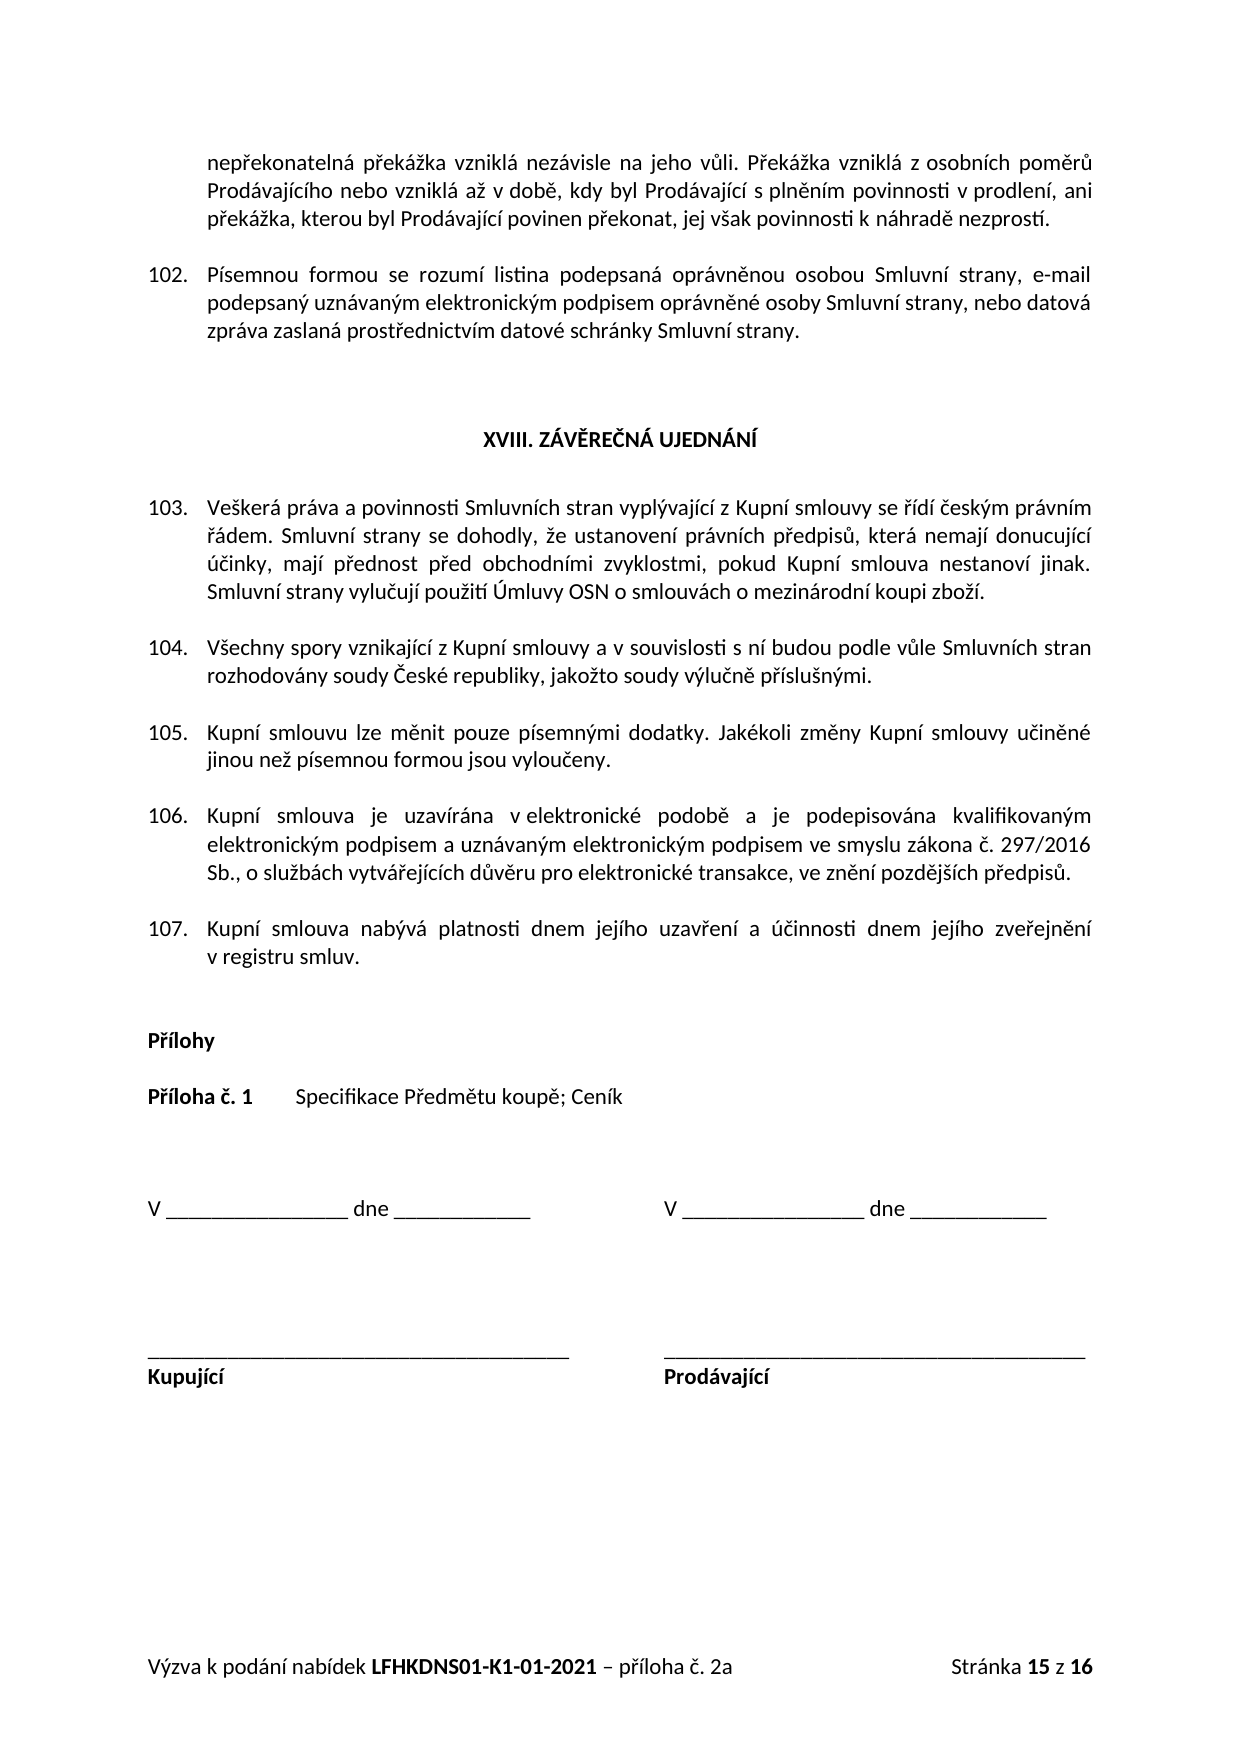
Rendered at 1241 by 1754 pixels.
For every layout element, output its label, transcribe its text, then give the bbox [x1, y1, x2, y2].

list Specifikace Předmětu koupě; Ceník [148, 1082, 1092, 1110]
list Veškerá práva a povinnosti Smluvních stran vyplývající z Kupní smlouvy se řídí českým právním řádem. Smluvní strany se dohodly, že ustanovení právních předpisů, která nemají donucující účinky, mají přednost před obchodními zvyklostmi, pokud Kupní smlouva nestanoví jinak. Smluvní strany vylučují použití Úmluvy OSN o smlouvách o mezinárodní koupi zboží. [148, 493, 1092, 606]
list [148, 148, 1092, 232]
list Písemnou formou se rozumí listina podepsaná oprávněnou osobou Smluvní strany, e-mail podepsaný uznávaným elektronickým podpisem oprávněné osoby Smluvní strany, nebo datová zpráva zaslaná prostřednictvím datové schránky Smluvní strany. [148, 260, 1092, 344]
text V ________________ dne ____________ V ________________ dne ____________ [148, 1194, 1092, 1222]
list Kupní smlouva nabývá platnosti dnem jejího uzavření a účinnosti dnem jejího zveřejnění v registru smluv. [148, 914, 1092, 970]
text _____________________________________ _____________________________________ [148, 1334, 1092, 1362]
list Všechny spory vznikající z Kupní smlouvy a v souvislosti s ní budou podle vůle Smluvních stran rozhodovány soudy České republiky, jakožto soudy výlučně příslušnými. [148, 633, 1092, 689]
text Přílohy [148, 1026, 1092, 1054]
list Kupní smlouva je uzavírána v elektronické podobě a je podepisována kvalifikovaným elektronickým podpisem a uznávaným elektronickým podpisem ve smyslu zákona č. 297/2016 Sb., o službách vytvářejících důvěru pro elektronické transakce, ve znění pozdějších předpisů. [148, 802, 1092, 886]
subtitle ZÁVĚREČNÁ UJEDNÁNÍ [148, 425, 1092, 453]
list Kupní smlouvu lze měnit pouze písemnými dodatky. Jakékoli změny Kupní smlouvy učiněné jinou než písemnou formou jsou vyloučeny. [148, 718, 1092, 774]
text Kupující Prodávající [148, 1362, 1092, 1390]
